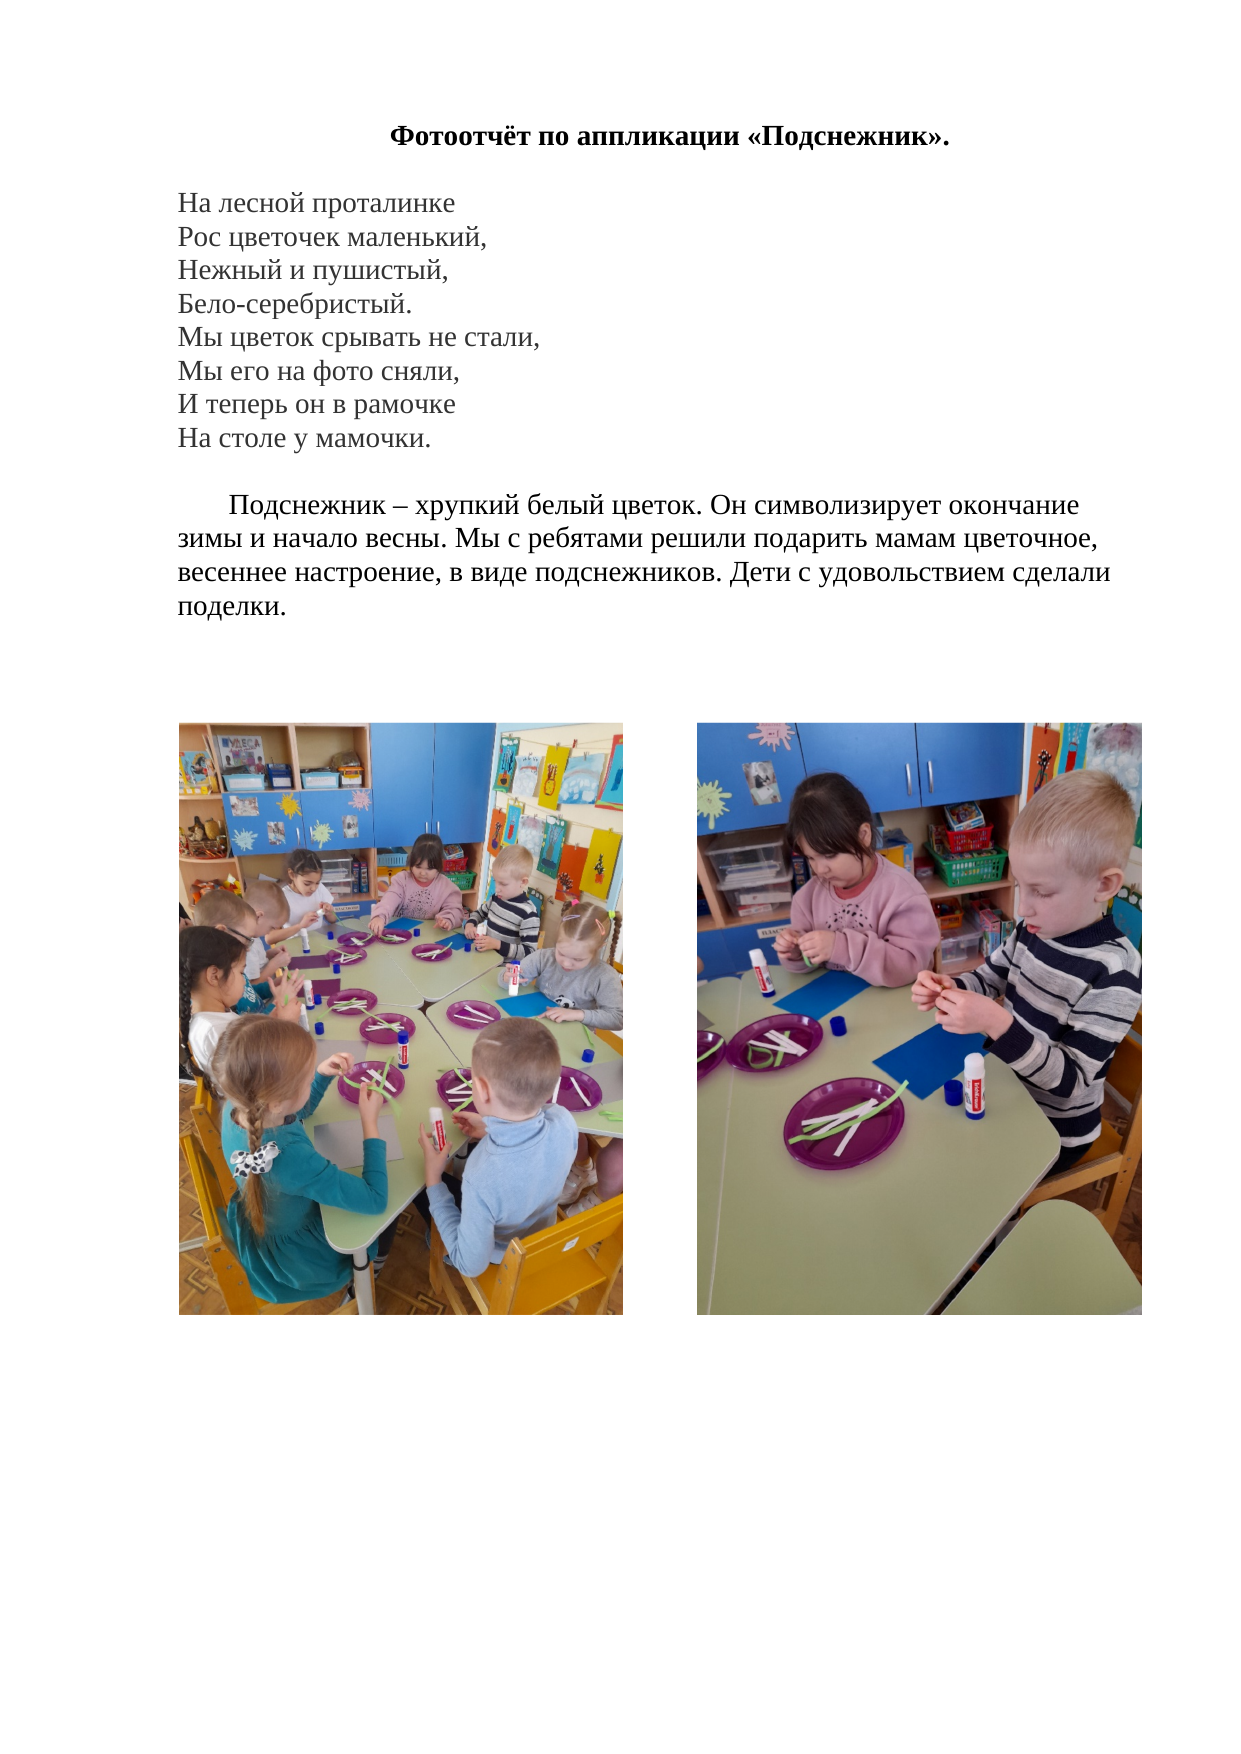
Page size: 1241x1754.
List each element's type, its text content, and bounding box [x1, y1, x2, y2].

picture [697, 723, 1142, 1315]
picture [179, 723, 623, 1314]
text Фотоотчёт по аппликации «Подснежник». [177, 118, 1152, 152]
text Подснежник – хрупкий белый цветок. Он символизирует окончание зимы и начало весны. Мы с ребятами решили подарить мамам цветочное, весеннее настроение, в виде подснежников. Дети с удовольствием сделали поделки. [177, 487, 1152, 621]
text На лесной проталинке Рос цветочек маленький, Нежный и пушистый, Бело-серебристый. Мы цветок срывать не стали, Мы его на фото сняли, И теперь он в рамочке На столе у мамочки. [412, 185, 1152, 453]
